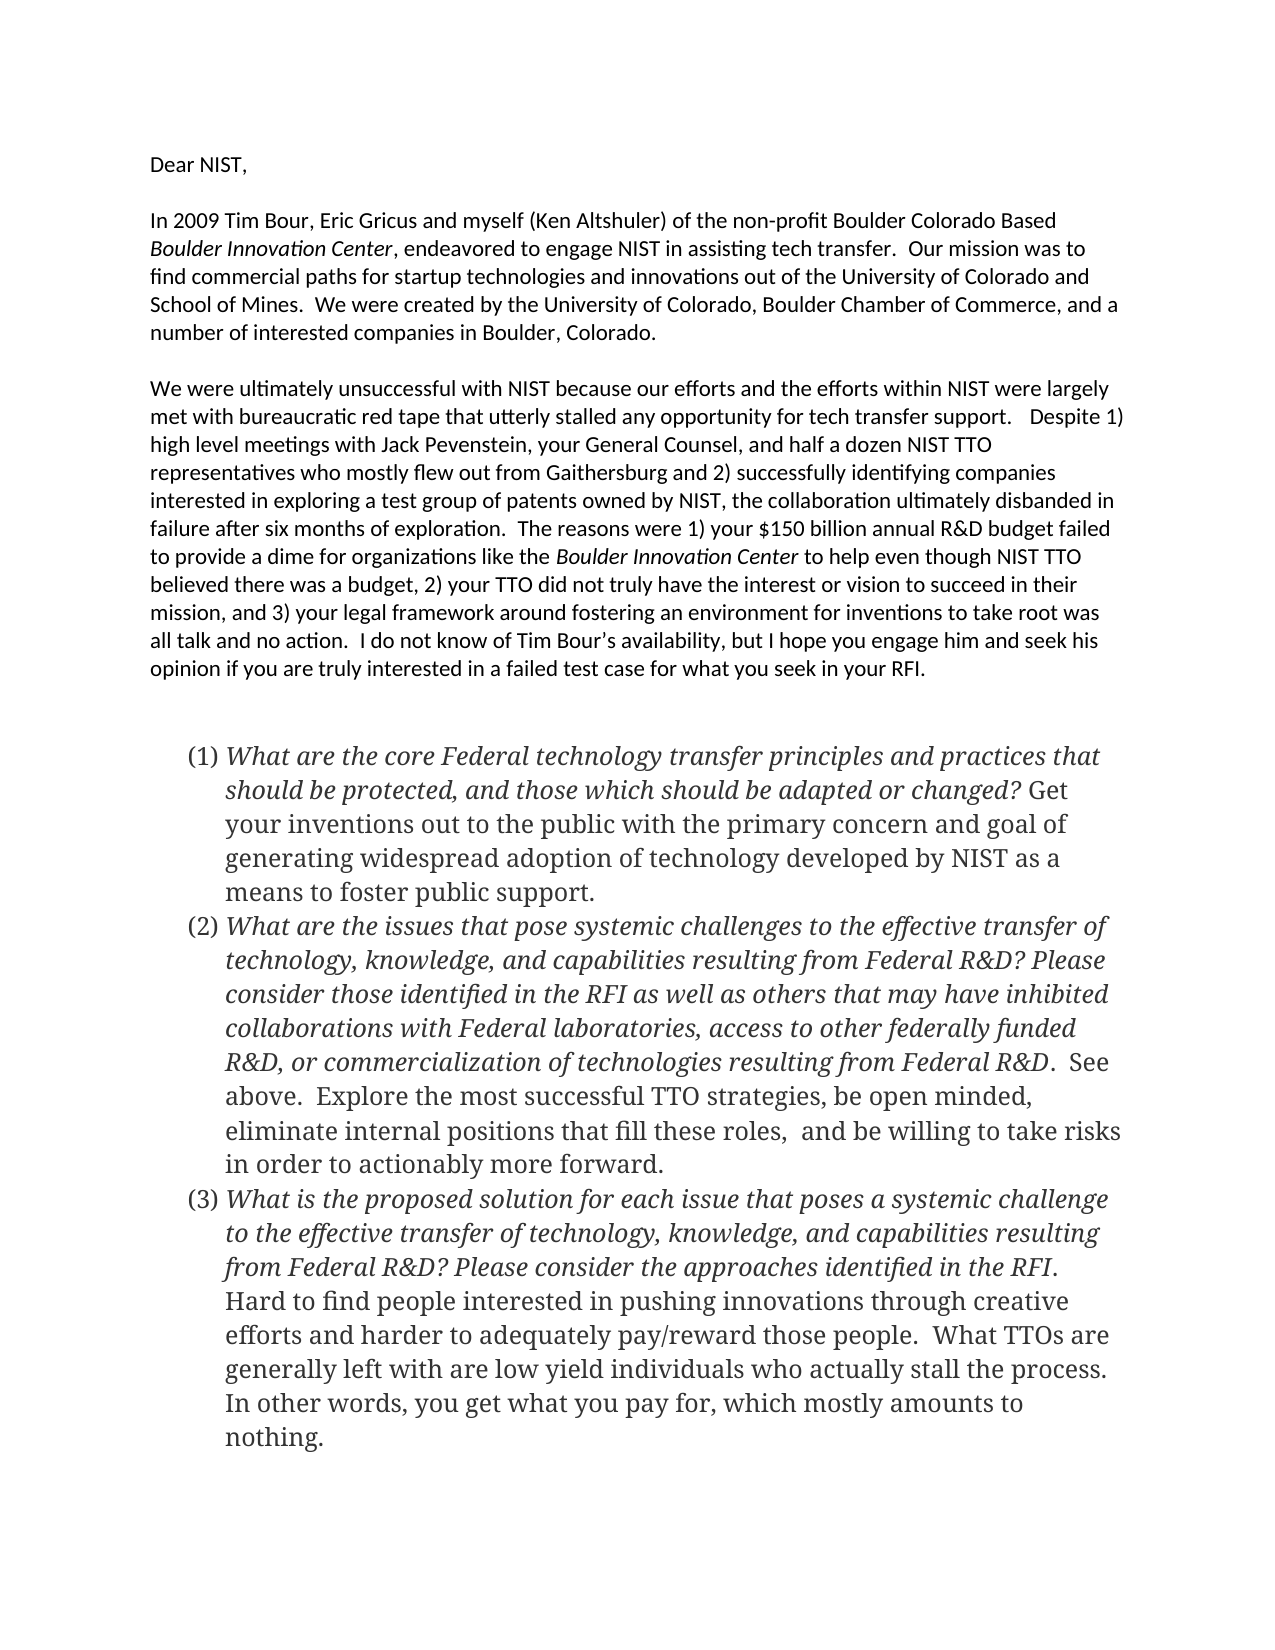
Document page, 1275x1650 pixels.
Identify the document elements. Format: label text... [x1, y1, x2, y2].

list What are the issues that pose systemic challenges to the effective transfer of technology, knowledge, and capabilities resulting from Federal R&D? Please consider those identified in the RFI as well as others that may have inhibited collaborations with Federal laboratories, access to other federally funded R&D, or commercialization of technologies resulting from Federal R&D. See above. Explore the most successful TTO strategies, be open minded, eliminate internal positions that fill these roles, and be willing to take risks in order to actionably more forward. [187, 909, 1125, 1181]
list What are the core Federal technology transfer principles and practices that should be protected, and those which should be adapted or changed? Get your inventions out to the public with the primary concern and goal of generating widespread adoption of technology developed by NIST as a means to foster public support. [187, 738, 1125, 909]
text In 2009 Tim Bour, Eric Gricus and myself (Ken Altshuler) of the non-profit Boulder Colorado Based Boulder Innovation Center, endeavored to engage NIST in assisting tech transfer. Our mission was to find commercial paths for startup technologies and innovations out of the University of Colorado and School of Mines. We were created by the University of Colorado, Boulder Chamber of Commerce, and a number of interested companies in Boulder, Colorado. [150, 206, 1125, 346]
text We were ultimately unsuccessful with NIST because our efforts and the efforts within NIST were largely met with bureaucratic red tape that utterly stalled any opportunity for tech transfer support. Despite 1) high level meetings with Jack Pevenstein, your General Counsel, and half a dozen NIST TTO representatives who mostly flew out from Gaithersburg and 2) successfully identifying companies interested in exploring a test group of patents owned by NIST, the collaboration ultimately disbanded in failure after six months of exploration. The reasons were 1) your $150 billion annual R&D budget failed to provide a dime for organizations like the Boulder Innovation Center to help even though NIST TTO believed there was a budget, 2) your TTO did not truly have the interest or vision to succeed in their mission, and 3) your legal framework around fostering an environment for inventions to take root was all talk and no action. I do not know of Tim Bour’s availability, but I hope you engage him and seek his opinion if you are truly interested in a failed test case for what you seek in your RFI. [150, 374, 1125, 682]
text Dear NIST, [150, 150, 1125, 178]
list What is the proposed solution for each issue that poses a systemic challenge to the effective transfer of technology, knowledge, and capabilities resulting from Federal R&D? Please consider the approaches identified in the RFI. Hard to find people interested in pushing innovations through creative efforts and harder to adequately pay/reward those people. What TTOs are generally left with are low yield individuals who actually stall the process. In other words, you get what you pay for, which mostly amounts to nothing. [187, 1181, 1125, 1454]
